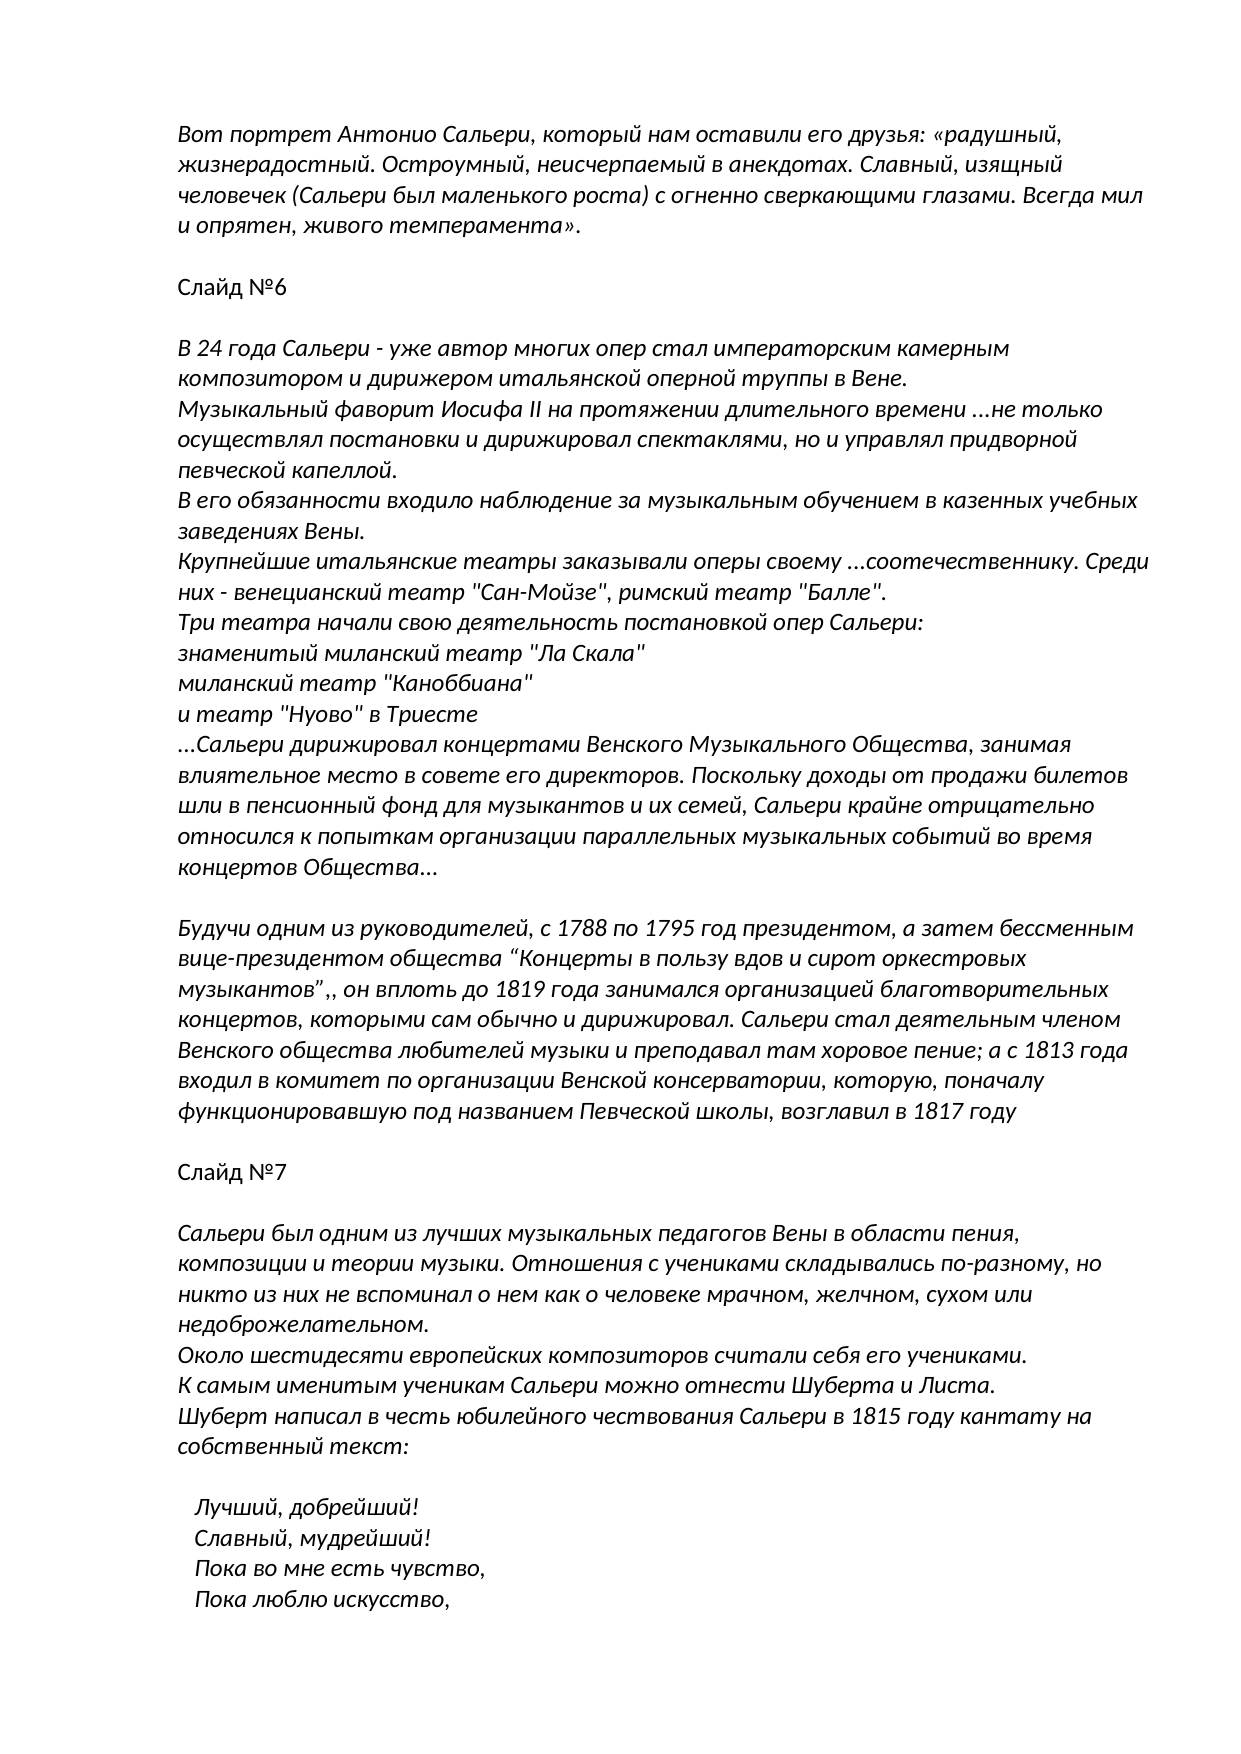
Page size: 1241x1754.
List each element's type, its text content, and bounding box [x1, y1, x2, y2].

text Славный, мудрейший! [177, 1522, 1152, 1553]
text В 24 года Сальери - уже автор многих опер стал императорским камерным композитором и дирижером итальянской оперной труппы в Вене. Музыкальный фаворит Иосифа II на протяжении длительного времени ...не только осуществлял постановки и дирижировал спектаклями, но и управлял придворной певческой капеллой. В его обязанности входило наблюдение за музыкальным обучением в казенных учебных заведениях Вены. Крупнейшие итальянские театры заказывали оперы своему ...соотечественнику. Среди них - венецианский театр "Сан-Мойзе", римский театр "Балле". [177, 332, 1152, 606]
text и театр "Нуово" в Триесте [177, 698, 1152, 728]
text Слайд №7 [177, 1156, 1152, 1186]
text Сальери был одним из лучших музыкальных педагогов Вены в области пения, композиции и теории музыки. Отношения с учениками складывались по-разному, но никто из них не вспоминал о нем как о человеке мрачном, желчном, сухом или недоброжелательном. [177, 1217, 1152, 1339]
text Слайд №6 [177, 271, 1152, 301]
text знаменитый миланский театр "Ла Скала" [177, 637, 1152, 667]
text Три театра начали свою деятельность постановкой опер Сальери: [177, 606, 1152, 637]
text Лучший, добрейший! [177, 1492, 1152, 1522]
text ...Сальери дирижировал концертами Венского Музыкального Общества, занимая влиятельное место в совете его директоров. Поскольку доходы от продажи билетов шли в пенсионный фонд для музыкантов и их семей, Сальери крайне отрицательно относился к попыткам организации параллельных музыкальных событий во время концертов Общества... Будучи одним из руководителей, с 1788 по 1795 год президентом, а затем бессменным вице-президентом общества “Концерты в пользу вдов и сирот оркестровых музыкантов”,, он вплоть до 1819 года занимался организацией благотворительных концертов, которыми сам обычно и дирижировал. Сальери стал деятельным членом Венского общества любителей музыки и преподавал там хоровое пение; а с 1813 года входил в комитет по организации Венской консерватории, которую, поначалу функционировавшую под названием Певческой школы, возглавил в 1817 году [177, 728, 1152, 1125]
text миланский театр "Каноббиана" [177, 667, 1152, 698]
text К самым именитым ученикам Сальери можно отнести Шуберта и Листа. [177, 1369, 1152, 1400]
text Шуберт написал в честь юбилейного чествования Сальери в 1815 году кантату на собственный текст: [177, 1400, 1152, 1461]
text Пока во мне есть чувство, [177, 1553, 1152, 1583]
text Вот портрет Антонио Сальери, который нам оставили его друзья: «радушный, жизнерадостный. Остроумный, неисчерпаемый в анекдотах. Славный, изящный человечек (Сальери был маленького роста) с огненно сверкающими глазами. Всегда мил и опрятен, живого темперамента». [177, 118, 1152, 240]
text Пока люблю искусство, [177, 1583, 1152, 1614]
text Около шестидесяти европейских композиторов считали себя его учениками. [177, 1339, 1152, 1369]
